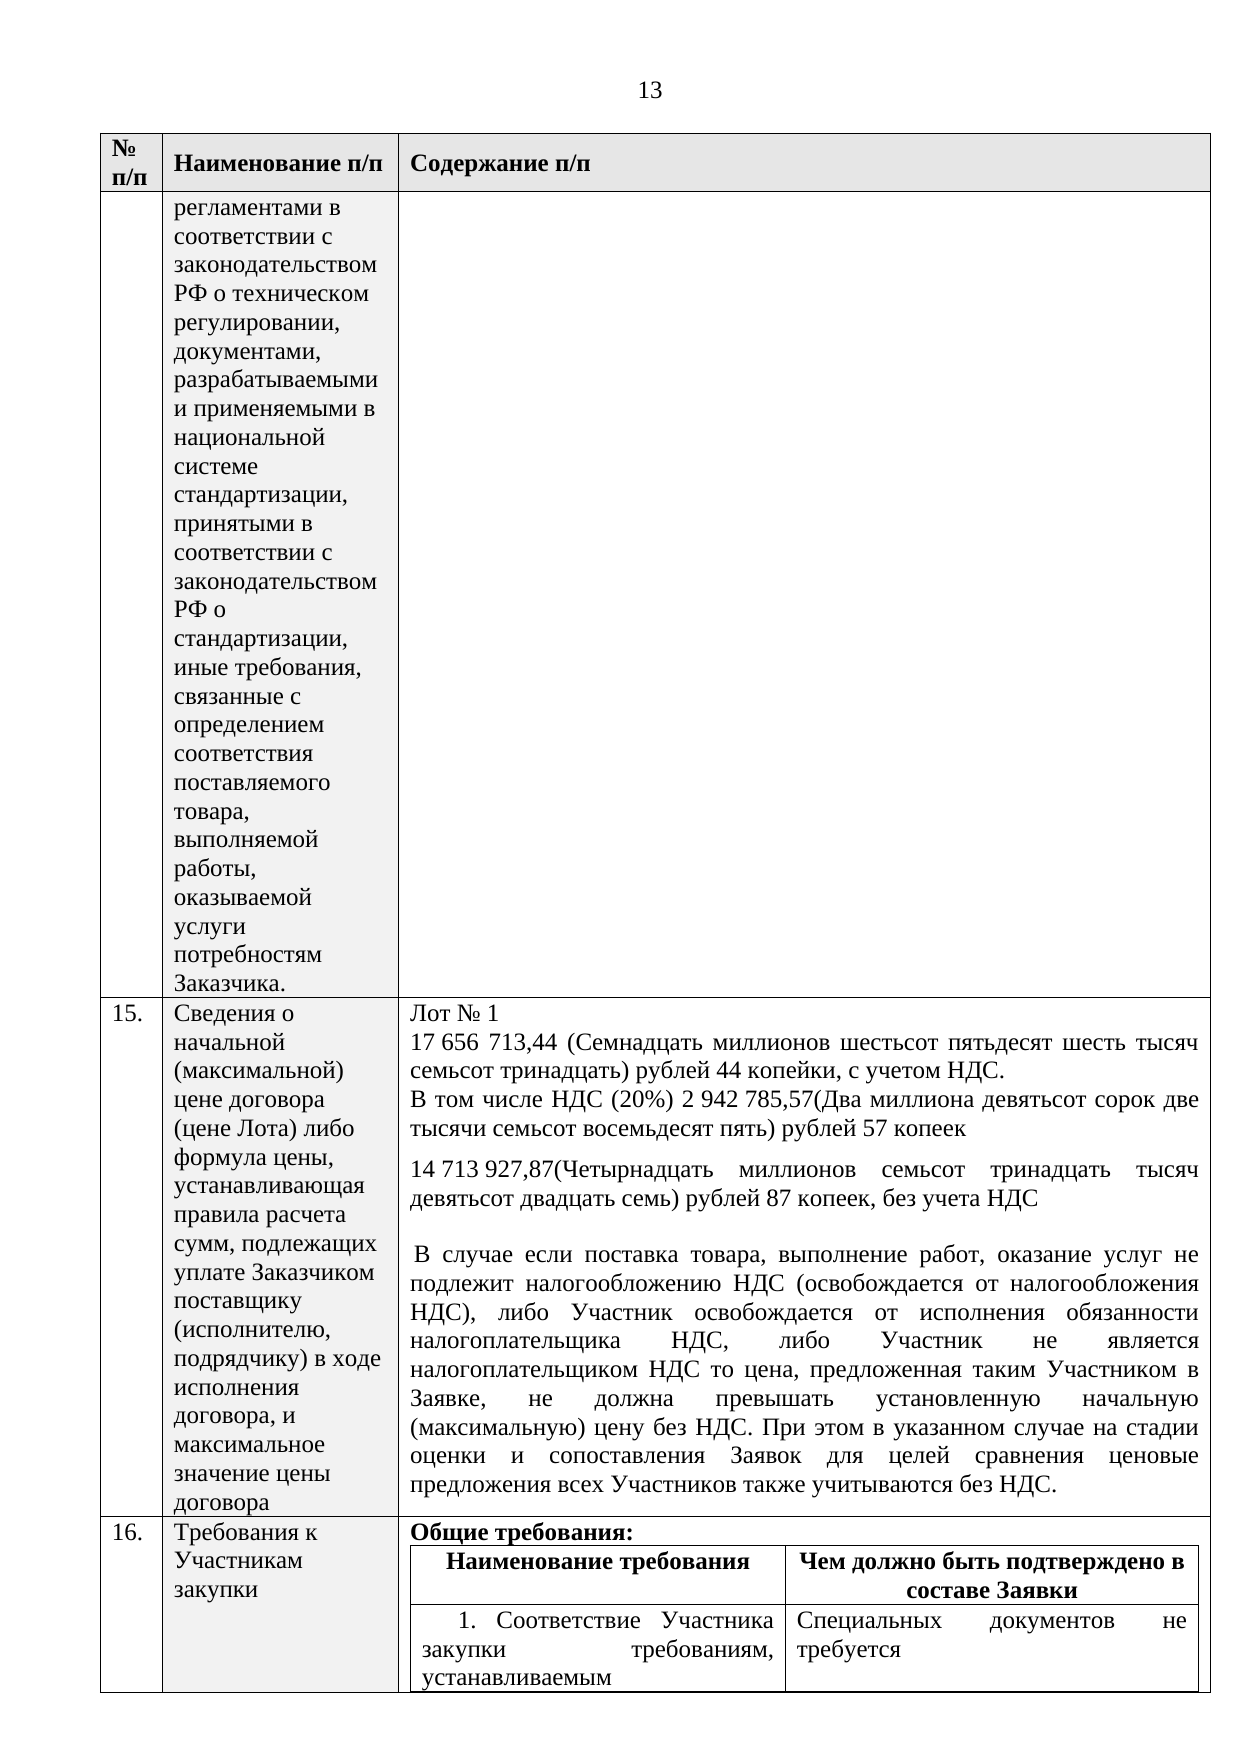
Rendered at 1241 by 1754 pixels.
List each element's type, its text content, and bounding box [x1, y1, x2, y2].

table_header Наименование п/п [163, 134, 398, 191]
table_cell Требования к Участникам закупки [163, 1517, 398, 1692]
table_cell [101, 998, 162, 1516]
table_cell [101, 1517, 162, 1692]
table_cell [101, 192, 162, 997]
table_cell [399, 192, 1210, 997]
table_header Содержание п/п [399, 134, 1210, 191]
table_cell Сведения о начальной (максимальной) цене договора (цене Лота) либо формула цены, устанавливающая правила расчета сумм, подлежащих уплате Заказчиком поставщику (исполнителю, подрядчику) в ходе исполнения договора, и максимальное значение цены договора [163, 998, 398, 1516]
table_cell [163, 192, 398, 997]
table_header № п/п [101, 134, 162, 191]
table_cell Лот № 1 17 656 713,44 (Семнадцать миллионов шестьсот пятьдесят шесть тысяч семьсот тринадцать) рублей 44 копейки, с учетом НДС. В том числе НДС (20%) 2 942 785,57(Два миллиона девятьсот сорок две тысячи семьсот восемьдесят пять) рублей 57 копеек 14 713 927,87(Четырнадцать миллионов семьсот тринадцать тысяч девятьсот двадцать семь) рублей 87 копеек, без учета НДС В случае если поставка товара, выполнение работ, оказание услуг не подлежит налогообложению НДС (освобождается от налогообложения НДС), либо Участник освобождается от исполнения обязанности налогоплательщика НДС, либо Участник не является налогоплательщиком НДС то цена, предложенная таким Участником в Заявке, не должна превышать установленную начальную (максимальную) цену без НДС. При этом в указанном случае на стадии оценки и сопоставления Заявок для целей сравнения ценовые предложения всех Участников также учитываются без НДС. [399, 998, 1210, 1516]
